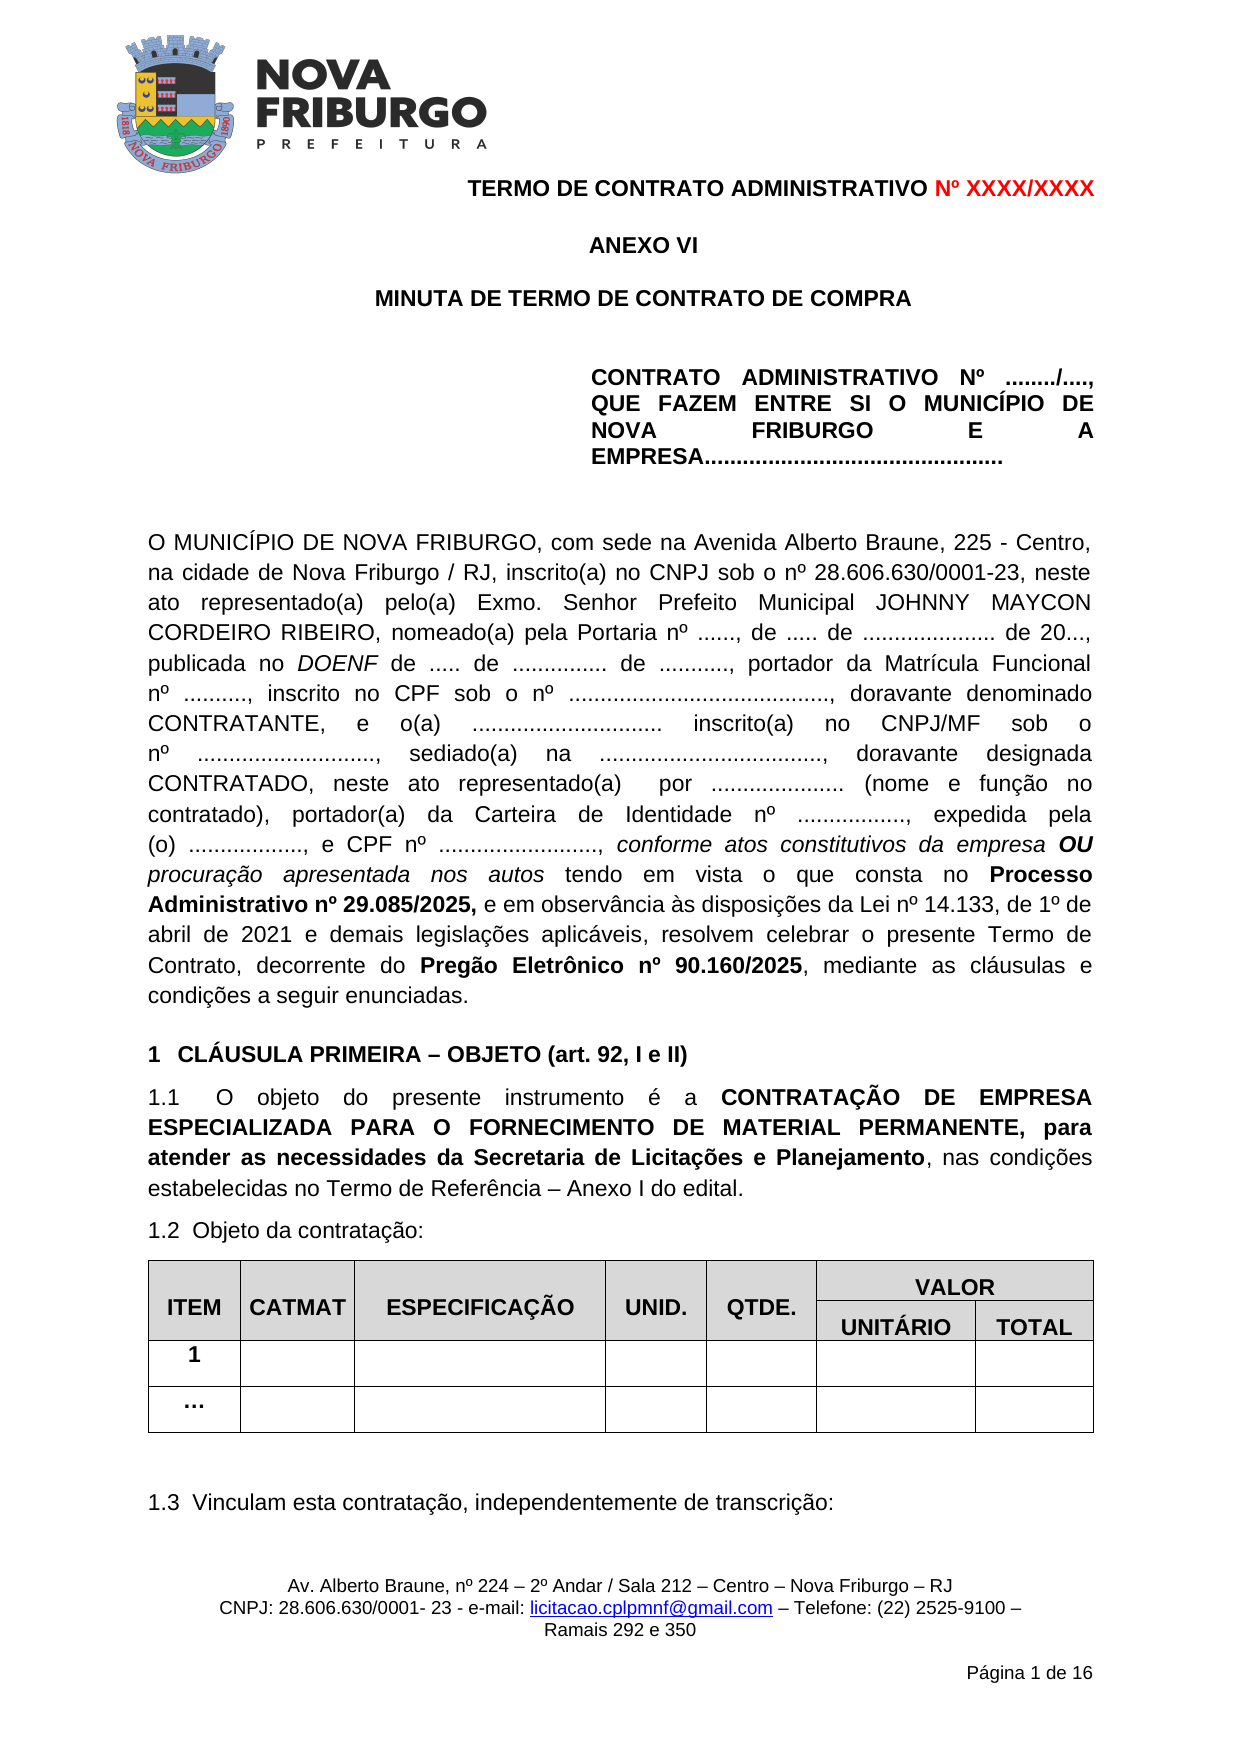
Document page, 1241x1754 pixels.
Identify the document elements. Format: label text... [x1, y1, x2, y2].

text O MUNICÍPIO DE NOVA FRIBURGO, com sede na Avenida Alberto Braune, 225 - Centro, na cidade de Nova Friburgo / RJ, inscrito(a) no CNPJ sob o nº 28.606.630/0001-23, neste ato representado(a) pelo(a) Exmo. Senhor Prefeito Municipal JOHNNY MAYCON CORDEIRO RIBEIRO, nomeado(a) pela Portaria nº ......, de ..... de ..................... de 20..., publicada no DOENF de ..... de ............... de ..........., portador da Matrícula Funcional nº .........., inscrito no CPF sob o nº ........................................., doravante denominado CONTRATANTE, e o(a) .............................. inscrito(a) no CNPJ/MF sob o nº ............................, sediado(a) na ..................................., doravante designada CONTRATADO, neste ato representado(a) por ..................... (nome e função no contratado), portador(a) da Carteira de Identidade nº ................., expedida pela (o) .................., e CPF nº ........................., conforme atos constitutivos da empresa OU procuração apresentada nos autos tendo em vista o que consta no Processo Administrativo nº 29.085/2025, e em observância às disposições da Lei nº 14.133, de 1º de abril de 2021 e demais legislações aplicáveis, resolvem celebrar o presente Termo de Contrato, decorrente do Pregão Eletrônico nº 90.160/2025, mediante as cláusulas e condições a seguir enunciadas. [148, 529, 1092, 1008]
table_cell … [149, 1387, 240, 1432]
table_header QTDE. [707, 1261, 816, 1340]
table_cell [355, 1387, 605, 1432]
picture [103, 29, 500, 175]
list Vinculam esta contratação, independentemente de transcrição: [148, 1488, 1092, 1515]
table_header VALOR [817, 1261, 1093, 1300]
table_cell [241, 1341, 354, 1386]
table_header ITEM [149, 1261, 240, 1340]
list O objeto do presente instrumento é a CONTRATAÇÃO DE EMPRESA ESPECIALIZADA PARA O FORNECIMENTO DE MATERIAL PERMANENTE, para atender as necessidades da Secretaria de Licitações e Planejamento, nas condições estabelecidas no Termo de Referência – Anexo I do edital. [148, 1084, 1092, 1201]
text MINUTA DE TERMO DE CONTRATO DE COMPRA [192, 285, 1094, 311]
table_cell TOTAL [976, 1301, 1093, 1340]
table_cell [817, 1387, 975, 1432]
list Objeto da contratação: [148, 1217, 1092, 1244]
table_cell [606, 1341, 706, 1386]
table_header UNID. [606, 1261, 706, 1340]
text ANEXO VI [192, 232, 1094, 258]
list CLÁUSULA PRIMEIRA – OBJETO (art. 92, I e II) [148, 1041, 1092, 1068]
table_header CATMAT [241, 1261, 354, 1340]
table_cell [976, 1341, 1093, 1386]
table_cell [241, 1387, 354, 1432]
table_cell [355, 1341, 605, 1386]
table_cell 1 [149, 1341, 240, 1386]
text CONTRATO ADMINISTRATIVO Nº ......../...., QUE FAZEM ENTRE SI O MUNICÍPIO DE NOVA FRIBURGO E A EMPRESA............................................... [591, 364, 1094, 469]
table_cell [817, 1341, 975, 1386]
table_cell [707, 1341, 816, 1386]
table_header ESPECIFICAÇÃO [355, 1261, 605, 1340]
table_cell UNITÁRIO [817, 1301, 975, 1340]
table_cell [707, 1387, 816, 1432]
table_cell [606, 1387, 706, 1432]
table_cell [976, 1387, 1093, 1432]
